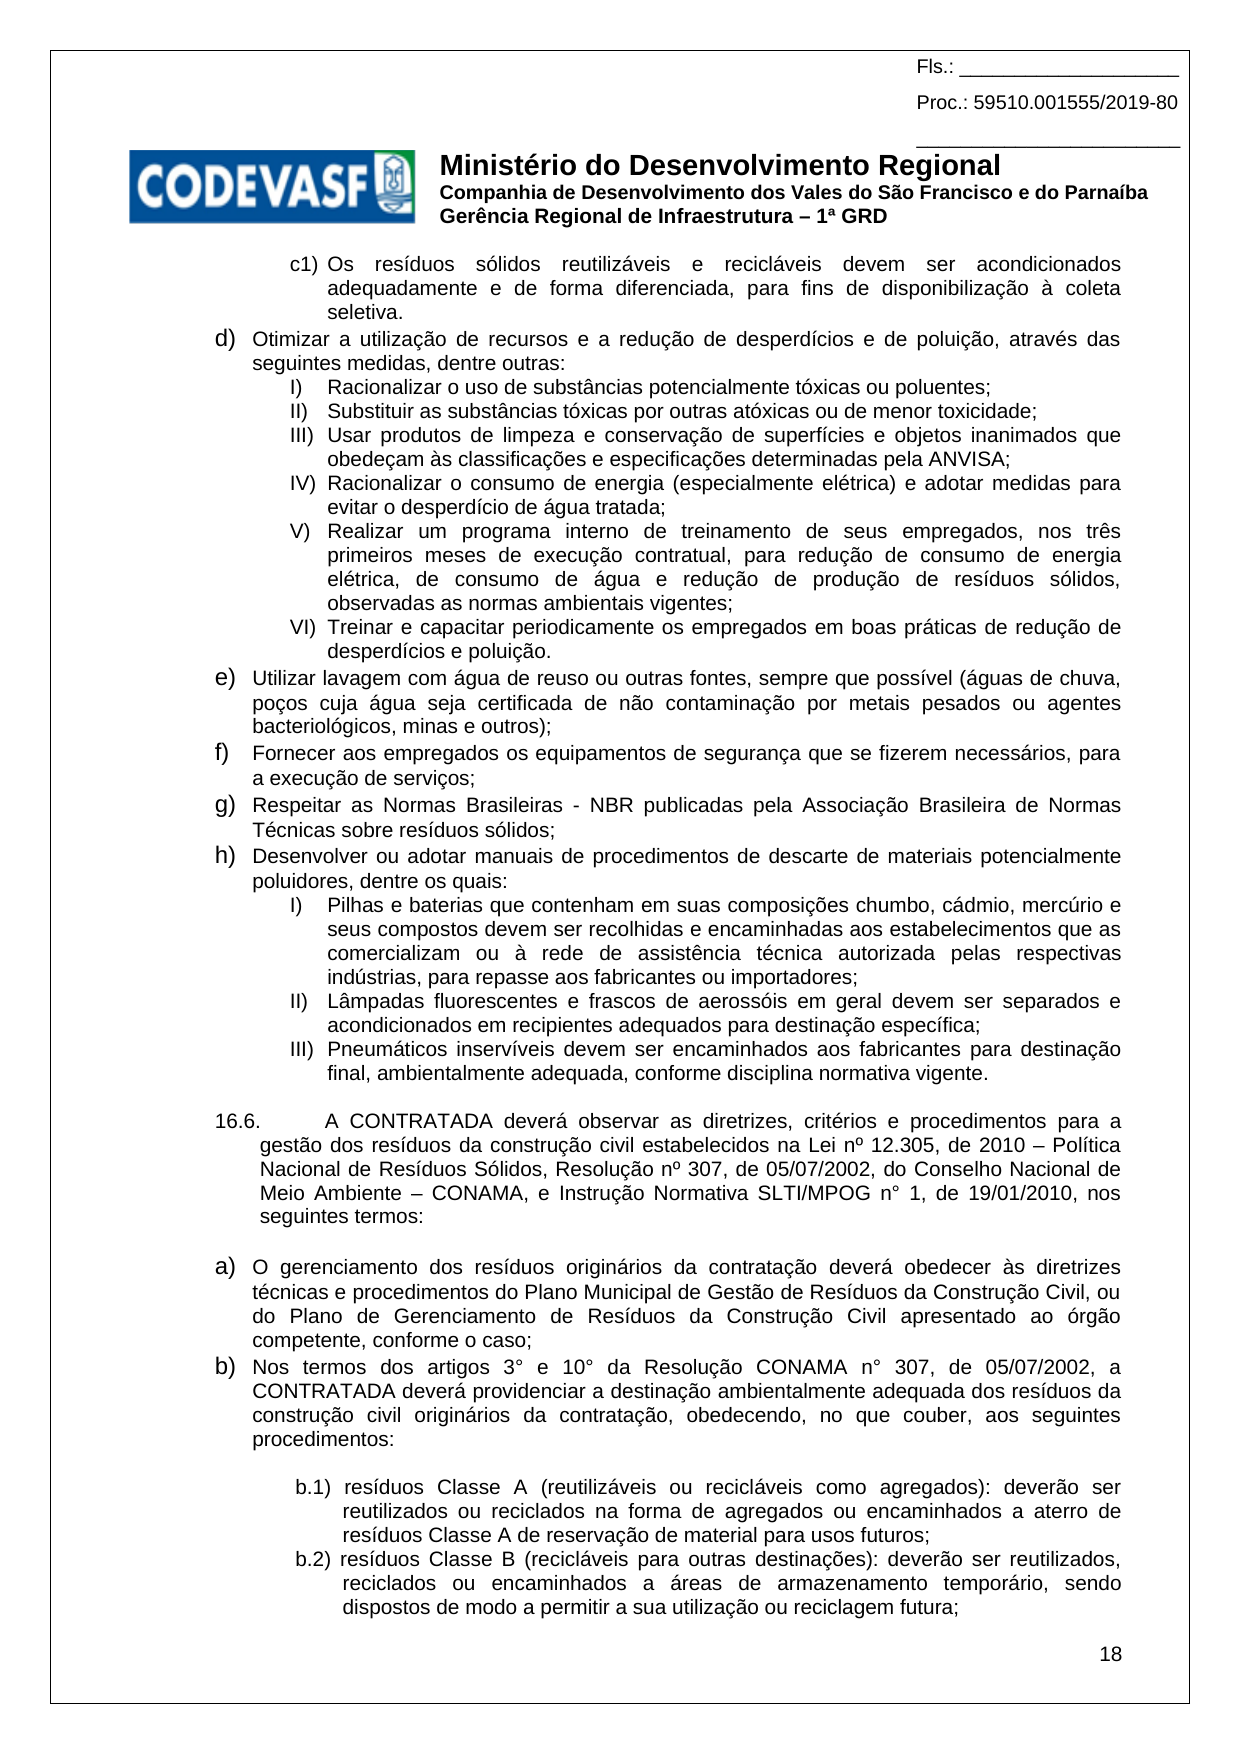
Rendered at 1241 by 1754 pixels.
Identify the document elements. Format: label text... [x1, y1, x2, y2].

list Realizar um programa interno de treinamento de seus empregados, nos três primeiros meses de execução contratual, para redução de consumo de energia elétrica, de consumo de água e redução de produção de resíduos sólidos, observadas as normas ambientais vigentes; [289, 519, 1122, 615]
list Desenvolver ou adotar manuais de procedimentos de descarte de materiais potencialmente poluidores, dentre os quais: [214, 841, 1122, 893]
list Substituir as substâncias tóxicas por outras atóxicas ou de menor toxicidade; [289, 399, 1122, 423]
picture [129, 150, 417, 226]
list O gerenciamento dos resíduos originários da contratação deverá obedecer às diretrizes técnicas e procedimentos do Plano Municipal de Gestão de Resíduos da Construção Civil, ou do Plano de Gerenciamento de Resíduos da Construção Civil apresentado ao órgão competente, conforme o caso; [214, 1252, 1122, 1352]
subtitle A CONTRATADA deverá observar as diretrizes, critérios e procedimentos para a gestão dos resíduos da construção civil estabelecidos na Lei nº 12.305, de 2010 – Política Nacional de Resíduos Sólidos, Resolução nº 307, de 05/07/2002, do Conselho Nacional de Meio Ambiente – CONAMA, e Instrução Normativa SLTI/MPOG n° 1, de 19/01/2010, nos seguintes termos: [214, 1108, 1122, 1228]
text b.1) resíduos Classe A (reutilizáveis ou recicláveis como agregados): deverão ser reutilizados ou reciclados na forma de agregados ou encaminhados a aterro de resíduos Classe A de reservação de material para usos futuros; [295, 1475, 1122, 1547]
list Usar produtos de limpeza e conservação de superfícies e objetos inanimados que obedeçam às classificações e especificações determinadas pela ANVISA; [289, 423, 1122, 471]
list Lâmpadas fluorescentes e frascos de aerossóis em geral devem ser separados e acondicionados em recipientes adequados para destinação específica; [289, 989, 1122, 1037]
list Os resíduos sólidos reutilizáveis e recicláveis devem ser acondicionados adequadamente e de forma diferenciada, para fins de disponibilização à coleta seletiva. [289, 252, 1122, 324]
list Nos termos dos artigos 3° e 10° da Resolução CONAMA n° 307, de 05/07/2002, a CONTRATADA deverá providenciar a destinação ambientalmente adequada dos resíduos da construção civil originários da contratação, obedecendo, no que couber, aos seguintes procedimentos: [214, 1352, 1122, 1451]
text b.2) resíduos Classe B (recicláveis para outras destinações): deverão ser reutilizados, reciclados ou encaminhados a áreas de armazenamento temporário, sendo dispostos de modo a permitir a sua utilização ou reciclagem futura; [295, 1547, 1122, 1619]
list Respeitar as Normas Brasileiras - NBR publicadas pela Associação Brasileira de Normas Técnicas sobre resíduos sólidos; [214, 790, 1122, 841]
list Racionalizar o consumo de energia (especialmente elétrica) e adotar medidas para evitar o desperdício de água tratada; [289, 471, 1122, 519]
list Otimizar a utilização de recursos e a redução de desperdícios e de poluição, através das seguintes medidas, dentre outras: [214, 324, 1122, 375]
list Pneumáticos inservíveis devem ser encaminhados aos fabricantes para destinação final, ambientalmente adequada, conforme disciplina normativa vigente. [289, 1037, 1122, 1084]
list Utilizar lavagem com água de reuso ou outras fontes, sempre que possível (águas de chuva, poços cuja água seja certificada de não contaminação por metais pesados ou agentes bacteriológicos, minas e outros); [214, 663, 1122, 738]
list Treinar e capacitar periodicamente os empregados em boas práticas de redução de desperdícios e poluição. [289, 615, 1122, 663]
list Racionalizar o uso de substâncias potencialmente tóxicas ou poluentes; [289, 375, 1122, 399]
list Fornecer aos empregados os equipamentos de segurança que se fizerem necessários, para a execução de serviços; [214, 738, 1122, 790]
list Pilhas e baterias que contenham em suas composições chumbo, cádmio, mercúrio e seus compostos devem ser recolhidas e encaminhadas aos estabelecimentos que as comercializam ou à rede de assistência técnica autorizada pelas respectivas indústrias, para repasse aos fabricantes ou importadores; [289, 893, 1122, 989]
